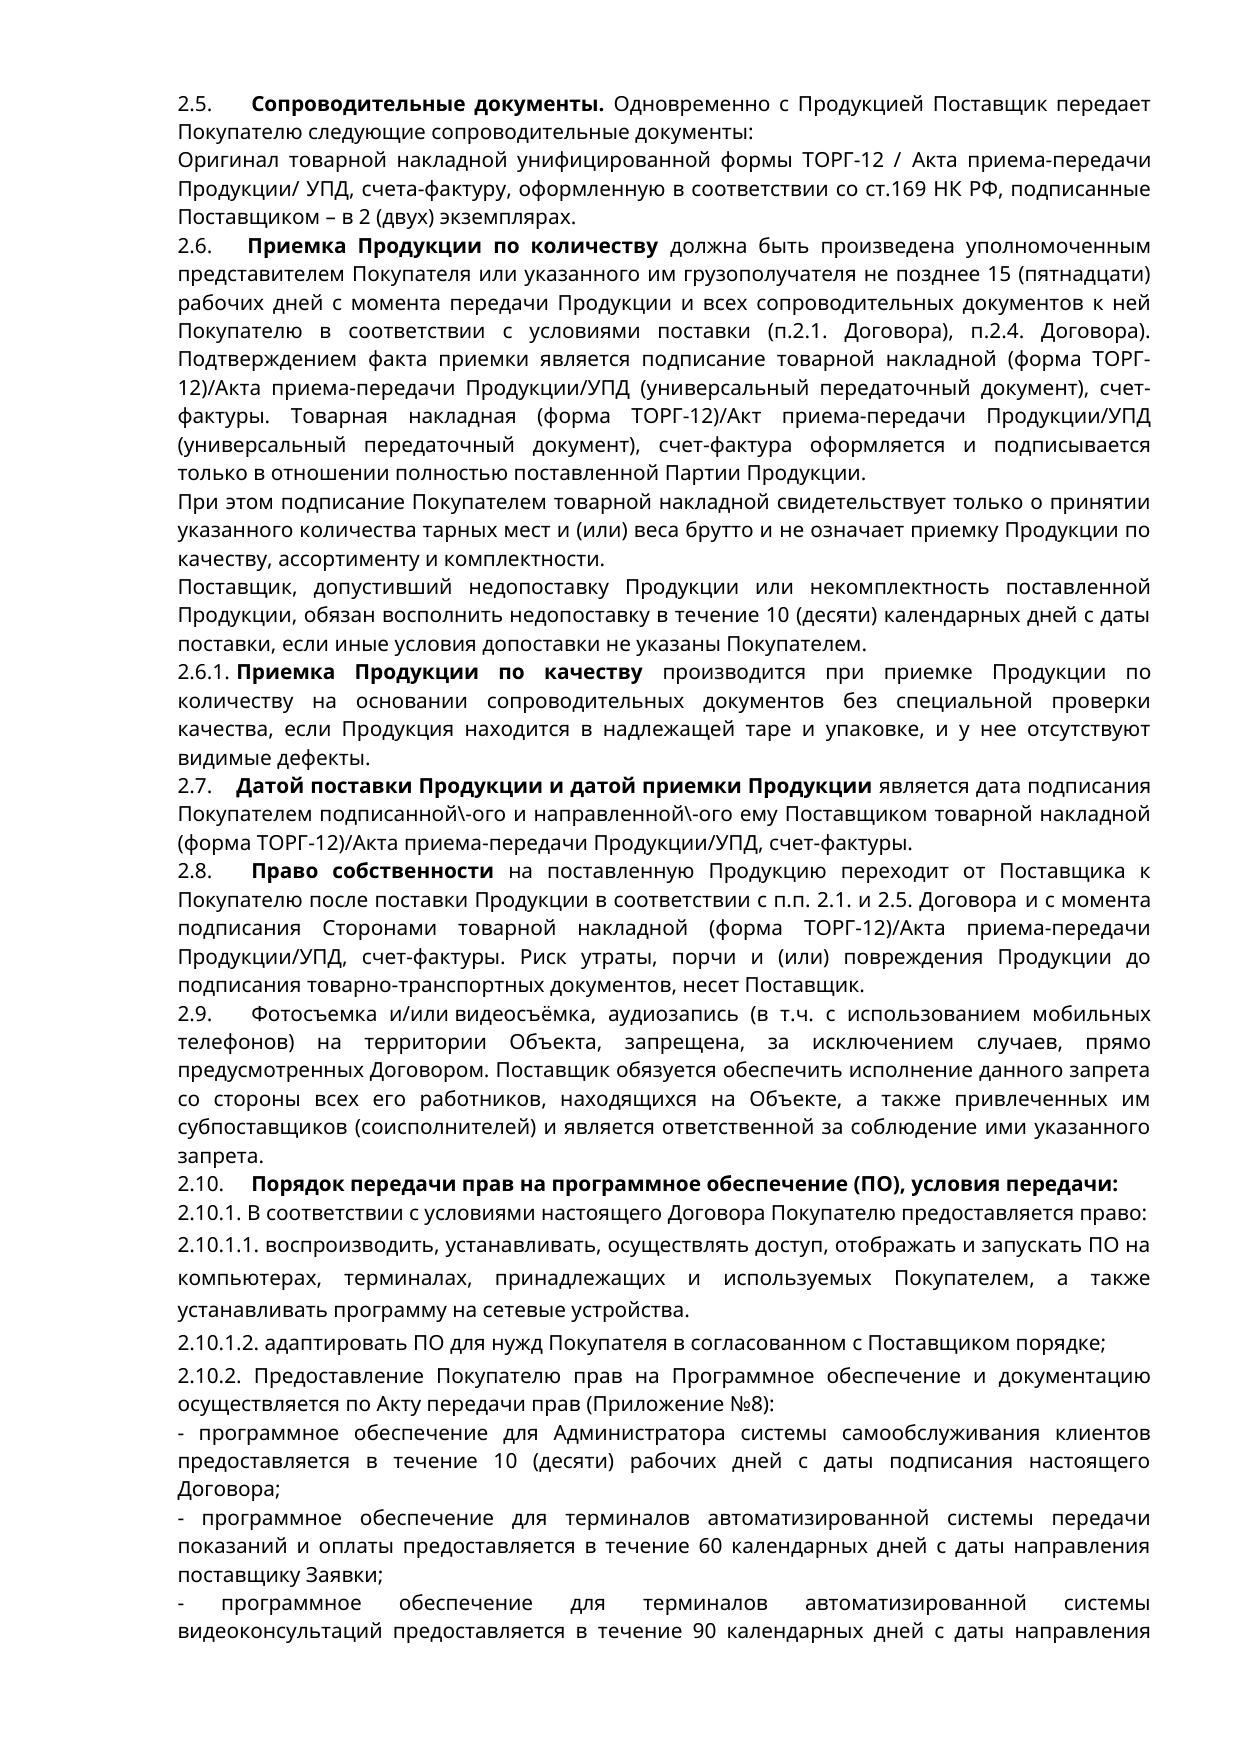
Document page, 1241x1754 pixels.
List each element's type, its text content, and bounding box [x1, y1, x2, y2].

list При этом подписание Покупателем товарной накладной свидетельствует только о принятии указанного количества тарных мест и (или) веса брутто и не означает приемку Продукции по качеству, ассортименту и комплектности. [177, 487, 1152, 572]
list Порядок передачи прав на программное обеспечение (ПО), условия передачи: [177, 1169, 1152, 1198]
list Сопроводительные документы. Одновременно с Продукцией Поставщик передает Покупателю следующие сопроводительные документы: [177, 89, 1152, 146]
list Поставщик, допустивший недопоставку Продукции или некомплектность поставленной Продукции, обязан восполнить недопоставку в течение 10 (десяти) календарных дней с даты поставки, если иные условия допоставки не указаны Покупателем. [177, 572, 1152, 657]
text - программное обеспечение для Администратора системы самообслуживания клиентов предоставляется в течение 10 (десяти) рабочих дней с даты подписания настоящего Договора; [177, 1418, 1152, 1503]
text Оригинал товарной накладной унифицированной формы ТОРГ-12 / Акта приема-передачи Продукции/ УПД, счета-фактуру, оформленную в соответствии со ст.169 НК РФ, подписанные Поставщиком – в 2 (двух) экземплярах. [177, 146, 1152, 231]
text - программное обеспечение для терминалов автоматизированной системы передачи показаний и оплаты предоставляется в течение 60 календарных дней с даты направления поставщику Заявки; [177, 1503, 1152, 1588]
list Приемка Продукции по качеству производится при приемке Продукции по количеству на основании сопроводительных документов без специальной проверки качества, если Продукция находится в надлежащей таре и упаковке, и у нее отсутствуют видимые дефекты. [177, 657, 1152, 771]
text 2.10.1.1. воспроизводить, устанавливать, осуществлять доступ, отображать и запускать ПО на компьютерах, терминалах, принадлежащих и используемых Покупателем, а также устанавливать программу на сетевые устройства. [177, 1230, 1152, 1324]
text 2.10.2. Предоставление Покупателю прав на Программное обеспечение и документацию осуществляется по Акту передачи прав (Приложение №8): [177, 1361, 1152, 1418]
list Датой поставки Продукции и датой приемки Продукции является дата подписания Покупателем подписанной\-ого и направленной\-ого ему Поставщиком товарной накладной (форма ТОРГ-12)/Акта приема-передачи Продукции/УПД, счет-фактуры. [177, 771, 1152, 856]
text 2.10.1.2. адаптировать ПО для нужд Покупателя в согласованном с Поставщиком порядке; [177, 1328, 1152, 1357]
list Фотосъемка и/или видеосъёмка, аудиозапись (в т.ч. с использованием мобильных телефонов) на территории Объекта, запрещена, за исключением случаев, прямо предусмотренных Договором. Поставщик обязуется обеспечить исполнение данного запрета со стороны всех его работников, находящихся на Объекте, а также привлеченных им субпоставщиков (соисполнителей) и является ответственной за соблюдение ими указанного запрета. [177, 999, 1152, 1169]
list Приемка Продукции по количеству должна быть произведена уполномоченным представителем Покупателя или указанного им грузополучателя не позднее 15 (пятнадцати) рабочих дней с момента передачи Продукции и всех сопроводительных документов к ней Покупателю в соответствии с условиями поставки (п.2.1. Договора), п.2.4. Договора). Подтверждением факта приемки является подписание товарной накладной (форма ТОРГ-12)/Акта приема-передачи Продукции/УПД (универсальный передаточный документ), счет-фактуры. Товарная накладная (форма ТОРГ-12)/Акт приема-передачи Продукции/УПД (универсальный передаточный документ), счет-фактура оформляется и подписывается только в отношении полностью поставленной Партии Продукции. [177, 231, 1152, 487]
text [177, 1588, 1152, 1645]
text 2.10.1. В соответствии с условиями настоящего Договора Покупателю предоставляется право: [177, 1198, 1152, 1226]
list Право собственности на поставленную Продукцию переходит от Поставщика к Покупателю после поставки Продукции в соответствии с п.п. 2.1. и 2.5. Договора и с момента подписания Сторонами товарной накладной (форма ТОРГ-12)/Акта приема-передачи Продукции/УПД, счет-фактуры. Риск утраты, порчи и (или) повреждения Продукции до подписания товарно-транспортных документов, несет Поставщик. [177, 856, 1152, 999]
